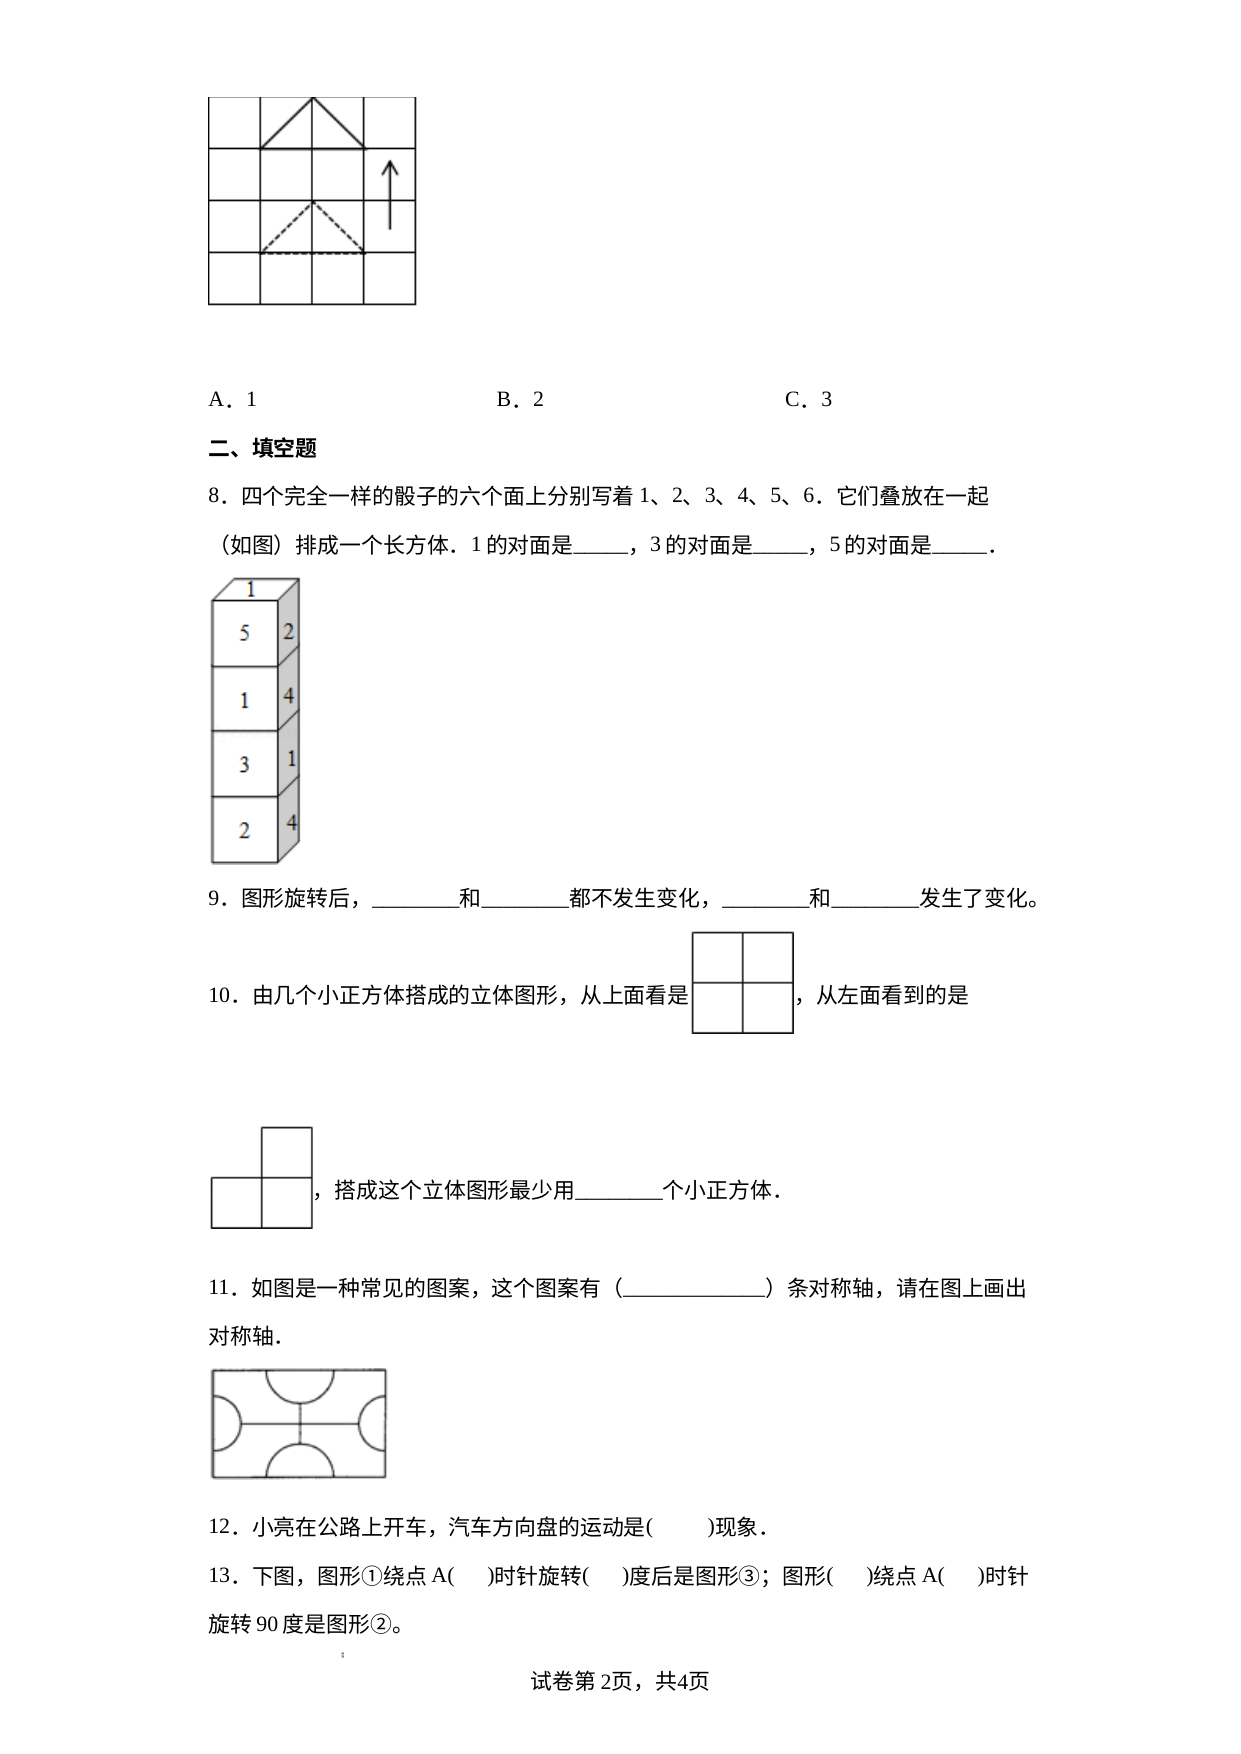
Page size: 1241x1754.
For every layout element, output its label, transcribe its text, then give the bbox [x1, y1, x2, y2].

picture [208, 576, 301, 865]
picture [208, 1124, 313, 1229]
text 9．图形旋转后，________和________都不发生变化，________和________发生了变化。 [208, 881, 1032, 913]
picture [208, 1367, 388, 1480]
text 10．由几个小正方体搭成的立体图形，从上面看是，从左面看到的是，搭成这个立体图形最少用________个小正方体． [208, 929, 1032, 1254]
text 二、填空题 [208, 431, 1032, 463]
text 12．小亮在公路上开车，汽车方向盘的运动是( )现象． [208, 1510, 1032, 1542]
text A．1 B．2 C．3 [208, 382, 1032, 415]
text 8．四个完全一样的骰子的六个面上分别写着1、2、3、4、5、6．它们叠放在一起（如图）排成一个长方体．1的对面是_____，3的对面是_____，5的对面是_____． [208, 479, 1032, 560]
text 13．下图，图形①绕点A( )时针旋转( )度后是图形③；图形( )绕点A( )时针旋转90度是图形②。 [208, 1558, 1032, 1639]
picture [208, 97, 418, 307]
picture [689, 929, 794, 1034]
text 11．如图是一种常见的图案，这个图案有（_____________）条对称轴，请在图上画出对称轴． [208, 1270, 1032, 1351]
